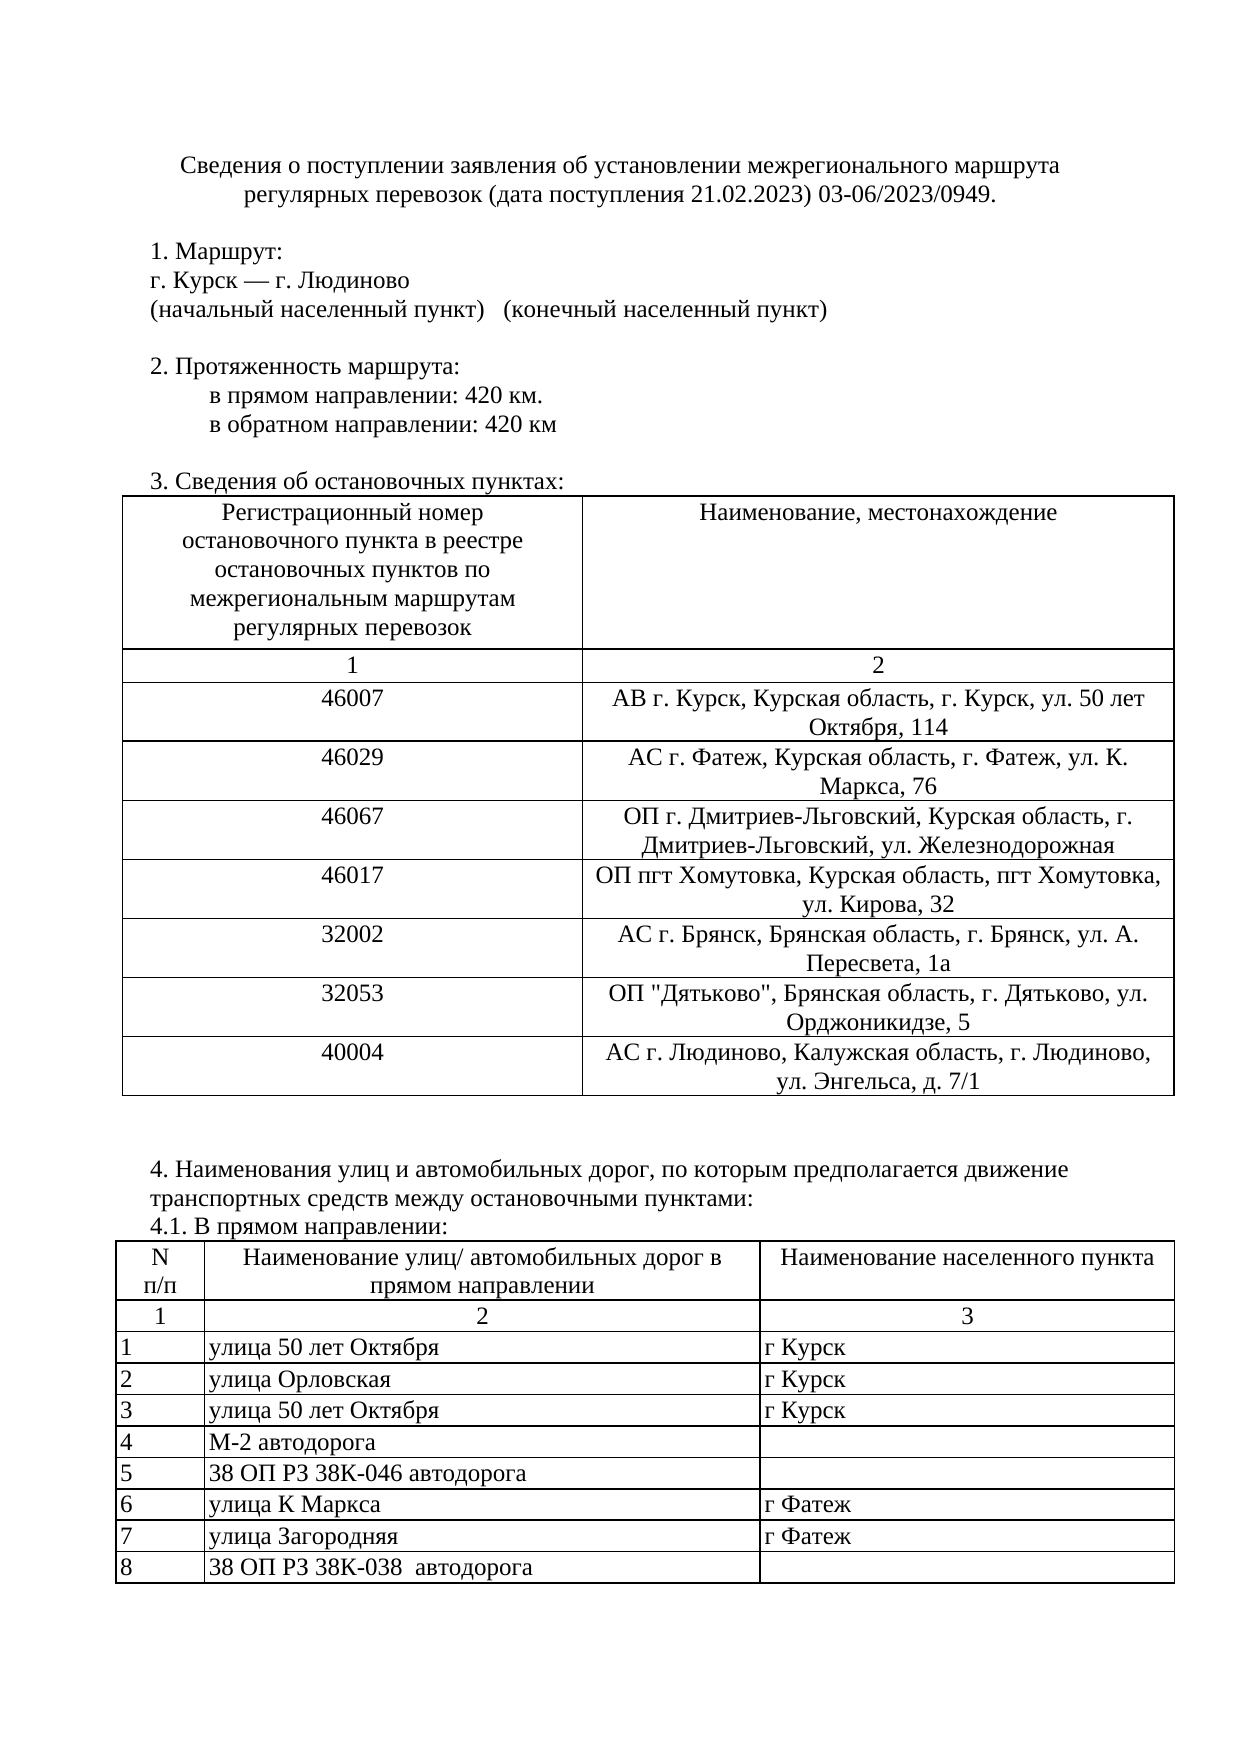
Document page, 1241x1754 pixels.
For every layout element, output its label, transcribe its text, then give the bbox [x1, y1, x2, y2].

table_cell г Курск [761, 1332, 1174, 1362]
text г. Курск — г. Людиново [150, 265, 1090, 294]
text 2. Протяженность маршрута: [150, 351, 1090, 380]
table_header Наименование, местонахождение [583, 497, 1173, 648]
table_cell 46029 [123, 742, 582, 799]
table_header Наименование населенного пункта [761, 1242, 1174, 1299]
table_cell ОП "Дятьково", Брянская область, г. Дятьково, ул. Орджоникидзе, 5 [583, 978, 1173, 1036]
table_cell г Курск [761, 1395, 1174, 1425]
text в прямом направлении: 420 км. [150, 380, 1090, 409]
table_cell улица Орловская [205, 1364, 759, 1393]
table_cell г Фатеж [761, 1521, 1174, 1551]
text Сведения о поступлении заявления об установлении межрегионального маршрута регулярных перевозок (дата поступления 21.02.2023) 03-06/2023/0949. [150, 150, 1090, 207]
table_cell 38 ОП РЗ 38К-046 автодорога [205, 1458, 759, 1488]
table_cell ОП пгт Хомутовка, Курская область, пгт Хомутовка, ул. Кирова, 32 [583, 860, 1173, 918]
table_cell 1 [117, 1301, 204, 1331]
table_header Наименование улиц/ автомобильных дорог в прямом направлении [205, 1242, 759, 1299]
text (начальный населенный пункт) (конечный населенный пункт) [150, 294, 1090, 322]
table_cell АС г. Людиново, Калужская область, г. Людиново, ул. Энгельса, д. 7/1 [583, 1037, 1173, 1095]
table_cell [761, 1552, 1174, 1582]
text 4.1. В прямом направлении: [150, 1211, 1090, 1240]
text 3. Сведения об остановочных пунктах: [150, 466, 1090, 495]
table_cell улица 50 лет Октября [205, 1332, 759, 1362]
table_cell 2 [205, 1301, 759, 1331]
table_cell ОП г. Дмитриев-Льговский, Курская область, г. Дмитриев-Льговский, ул. Железнодорожная [583, 801, 1173, 858]
table_cell АС г. Фатеж, Курская область, г. Фатеж, ул. К. Маркса, 76 [583, 742, 1173, 799]
text 1. Маршрут: [150, 236, 1090, 265]
table_cell 40004 [123, 1037, 582, 1095]
table_cell 4 [117, 1427, 204, 1456]
table_cell улица Загородняя [205, 1521, 759, 1551]
table_cell 46007 [123, 683, 582, 740]
table_cell улица 50 лет Октября [205, 1395, 759, 1425]
table_cell 3 [117, 1395, 204, 1425]
table_cell г Курск [761, 1364, 1174, 1393]
table_cell 38 ОП РЗ 38К-038 автодорога [205, 1552, 759, 1582]
table_cell 1 [117, 1332, 204, 1362]
table_cell 2 [117, 1364, 204, 1393]
table_cell [761, 1427, 1174, 1456]
text в обратном направлении: 420 км [150, 409, 1090, 437]
text 4. Наименования улиц и автомобильных дорог, по которым предполагается движение транспортных средств между остановочными пунктами: [150, 1154, 1090, 1211]
table_cell [761, 1458, 1174, 1488]
table_cell 7 [117, 1521, 204, 1551]
table_header N п/п [117, 1242, 204, 1299]
table_cell 6 [117, 1490, 204, 1519]
table_header Регистрационный номер остановочного пункта в реестре остановочных пунктов по межрегиональным маршрутам регулярных перевозок [123, 497, 582, 648]
table_cell 32053 [123, 978, 582, 1036]
table_cell 46017 [123, 860, 582, 918]
table_cell 32002 [123, 919, 582, 977]
table_cell 8 [117, 1552, 204, 1582]
table_cell 3 [761, 1301, 1174, 1331]
table_cell АС г. Брянск, Брянская область, г. Брянск, ул. А. Пересвета, 1а [583, 919, 1173, 977]
table_cell 1 [123, 650, 582, 681]
table_cell 2 [583, 650, 1173, 681]
table_cell М-2 автодорога [205, 1427, 759, 1456]
table_cell 46067 [123, 801, 582, 858]
table_cell АВ г. Курск, Курская область, г. Курск, ул. 50 лет Октября, 114 [583, 683, 1173, 740]
table_cell 5 [117, 1458, 204, 1488]
table_cell г Фатеж [761, 1490, 1174, 1519]
table_cell улица К Маркса [205, 1490, 759, 1519]
